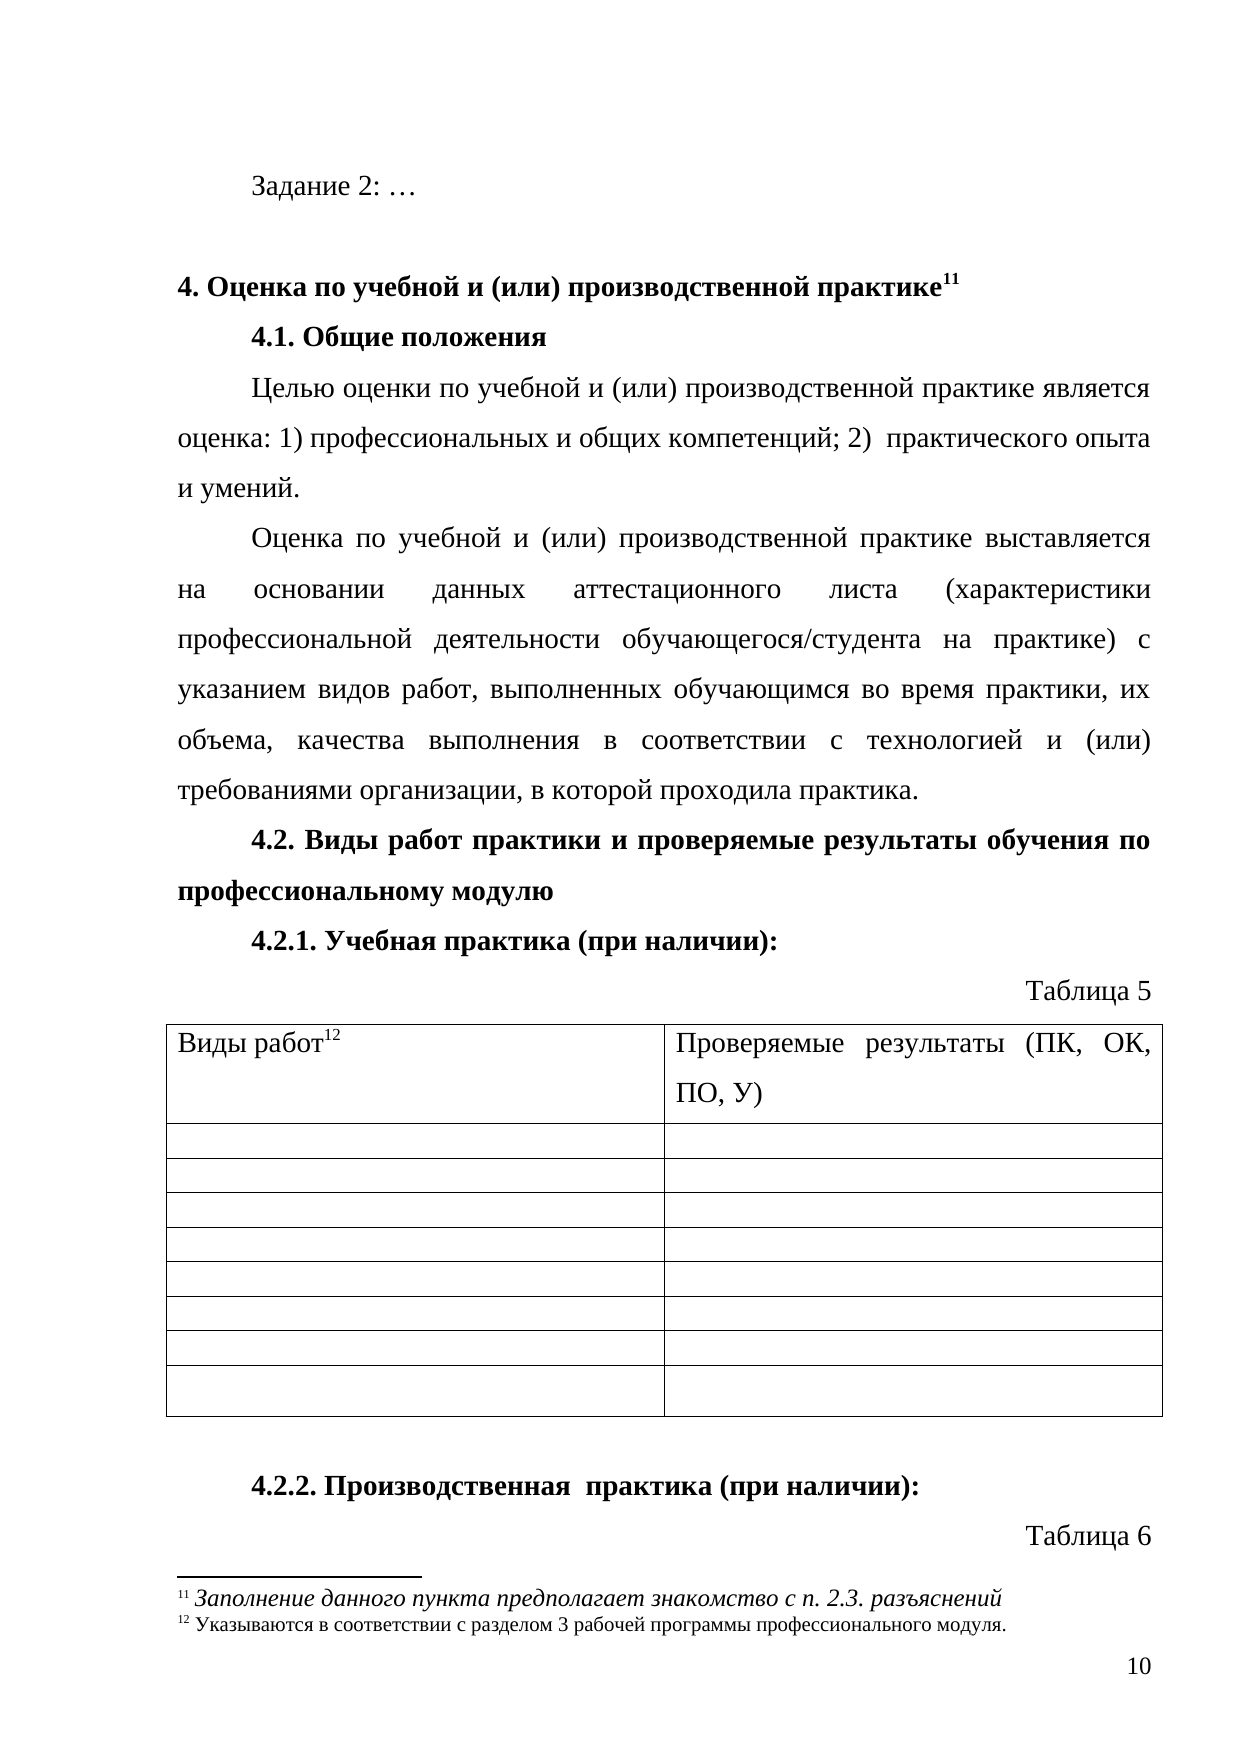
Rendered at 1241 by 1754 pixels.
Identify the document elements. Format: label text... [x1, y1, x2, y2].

text Задание 2: … [177, 168, 1152, 202]
text Оценка по учебной и (или) производственной практике выставляется на основании данных аттестационного листа (характеристики профессиональной деятельности обучающегося/студента на практике) с указанием видов работ, выполненных обучающимся во время практики, их объема, качества выполнения в соответствии с технологией и (или) требованиями организации, в которой проходила практика. [177, 521, 1152, 806]
text 4.1. Общие положения [177, 319, 1152, 353]
table_cell [167, 1297, 664, 1330]
table_cell [665, 1297, 1162, 1330]
table_header Виды работ [167, 1025, 664, 1123]
text 4.2. Виды работ практики и проверяемые результаты обучения по профессиональному модулю [177, 822, 1152, 906]
text Таблица 6 [177, 1518, 1152, 1551]
text 4.2.2. Производственная практика (при наличии): [177, 1468, 1152, 1501]
table_cell [665, 1228, 1162, 1261]
table_cell [167, 1159, 664, 1192]
table_cell [665, 1193, 1162, 1227]
table_cell [665, 1124, 1162, 1157]
table_cell [167, 1124, 664, 1157]
table_cell [167, 1366, 664, 1416]
table_cell [167, 1331, 664, 1365]
table_cell [665, 1262, 1162, 1296]
text Таблица 5 [177, 973, 1152, 1007]
table_cell [665, 1159, 1162, 1192]
table_cell [167, 1228, 664, 1261]
text 4. Оценка по учебной и (или) производственной практике [177, 269, 1152, 303]
text Целью оценки по учебной и (или) производственной практике является оценка: 1) профессиональных и общих компетенций; 2) практического опыта и умений. [177, 370, 1152, 504]
table_cell [167, 1262, 664, 1296]
table_cell [167, 1193, 664, 1227]
table_cell [665, 1366, 1162, 1416]
table_cell [665, 1331, 1162, 1365]
table_header Проверяемые результаты (ПК, ОК, ПО, У) [665, 1025, 1162, 1123]
text 4.2.1. Учебная практика (при наличии): [177, 923, 1152, 957]
